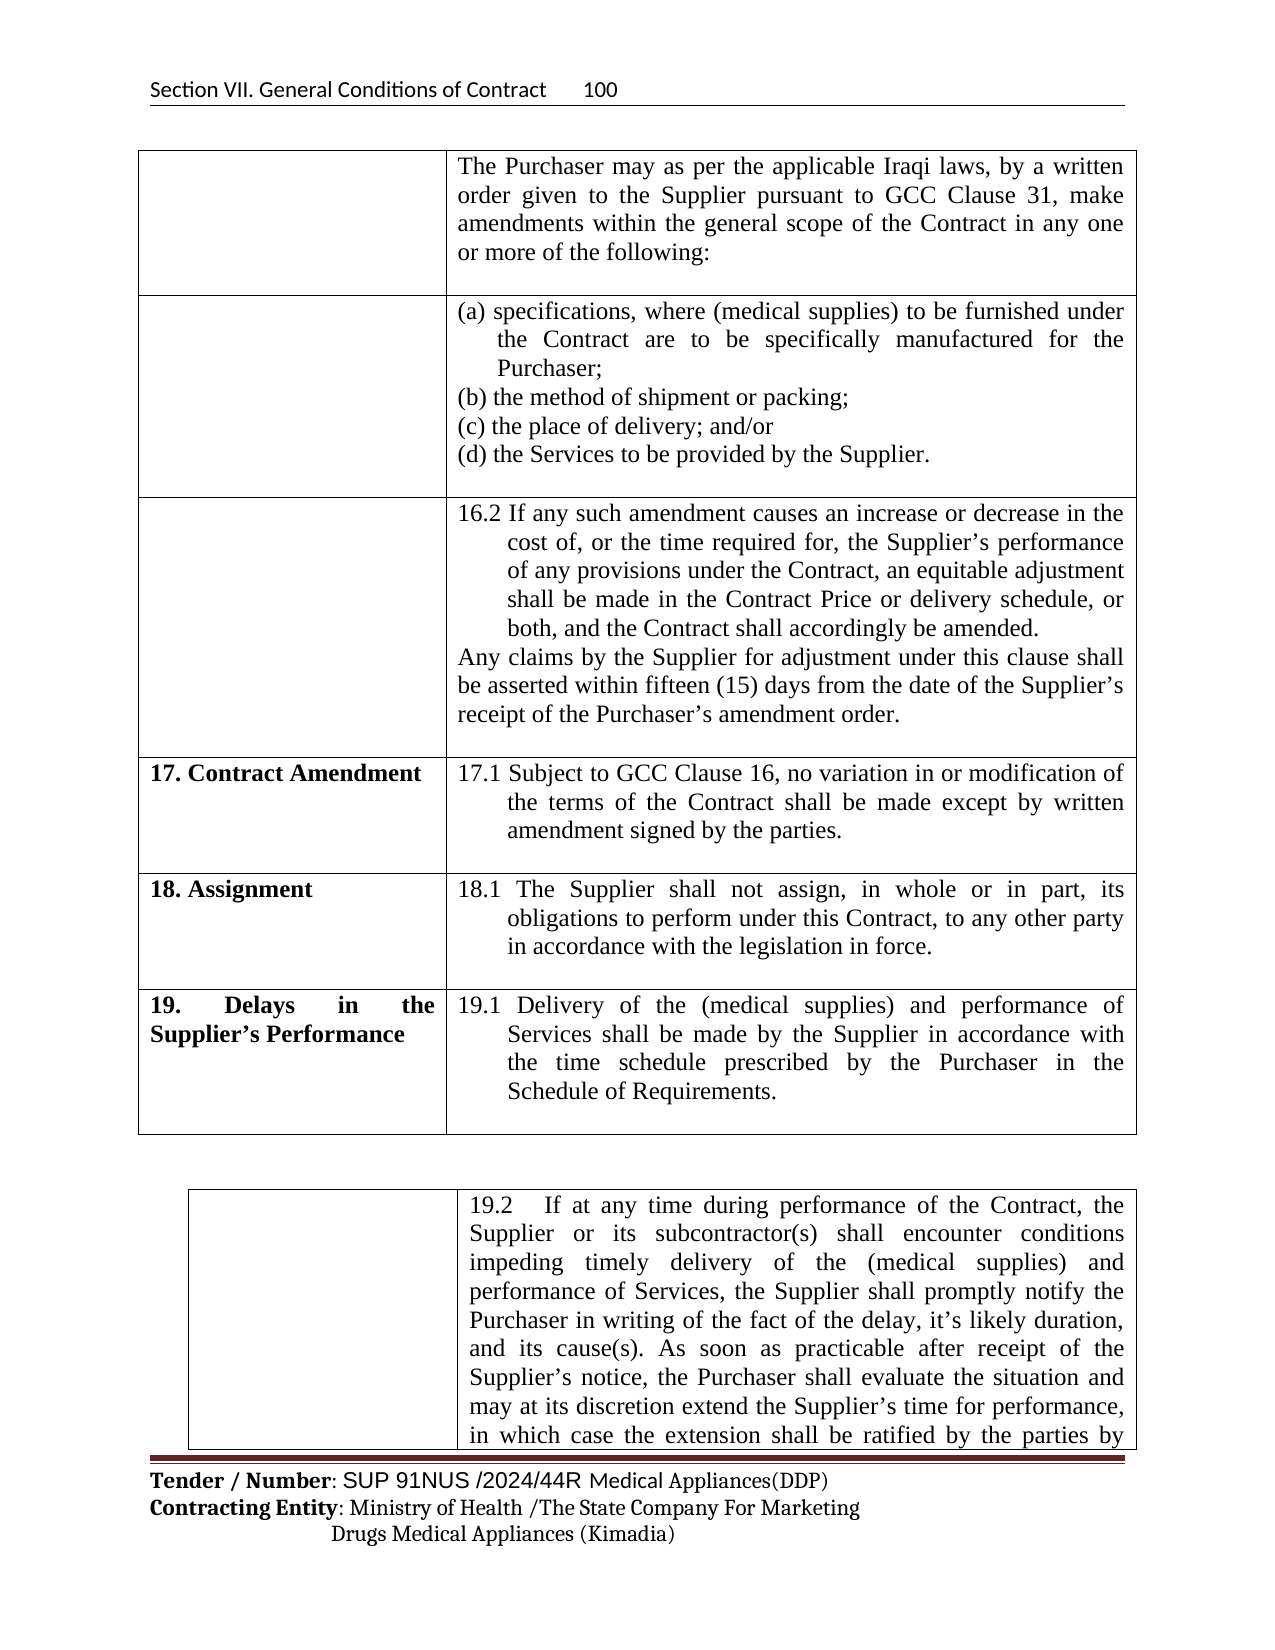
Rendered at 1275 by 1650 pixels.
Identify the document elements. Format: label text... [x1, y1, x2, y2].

table_cell 17.1 Subject to GCC Clause 16, no variation in or modification of the terms of the Contract shall be made except by written amendment signed by the parties. [447, 758, 1136, 873]
table_cell 19.1 Delivery of the (medical supplies) and performance of Services shall be made by the Supplier in accordance with the time schedule prescribed by the Purchaser in the Schedule of Requirements. [447, 990, 1136, 1134]
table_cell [447, 151, 1136, 295]
table_cell 17. Contract Amendment [139, 758, 446, 873]
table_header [458, 1190, 1136, 1448]
table_cell 19. Delays in the Supplier’s Performance [139, 990, 446, 1134]
table_cell 18. Assignment [139, 874, 446, 989]
table_cell [139, 498, 446, 757]
table_cell 18.1 The Supplier shall not assign, in whole or in part, its obligations to perform under this Contract, to any other party in accordance with the legislation in force. [447, 874, 1136, 989]
table_cell (a) specifications, where (medical supplies) to be furnished under the Contract are to be specifically manufactured for the Purchaser; (b) the method of shipment or packing; (c) the place of delivery; and/or (d) the Services to be provided by the Supplier. [447, 296, 1136, 497]
table_cell 16.2 If any such amendment causes an increase or decrease in the cost of, or the time required for, the Supplier’s performance of any provisions under the Contract, an equitable adjustment shall be made in the Contract Price or delivery schedule, or both, and the Contract shall accordingly be amended. Any claims by the Supplier for adjustment under this clause shall be asserted within fifteen (15) days from the date of the Supplier’s receipt of the Purchaser’s amendment order. [447, 498, 1136, 757]
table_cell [139, 151, 446, 295]
table_cell [139, 296, 446, 497]
table_header [189, 1190, 457, 1448]
